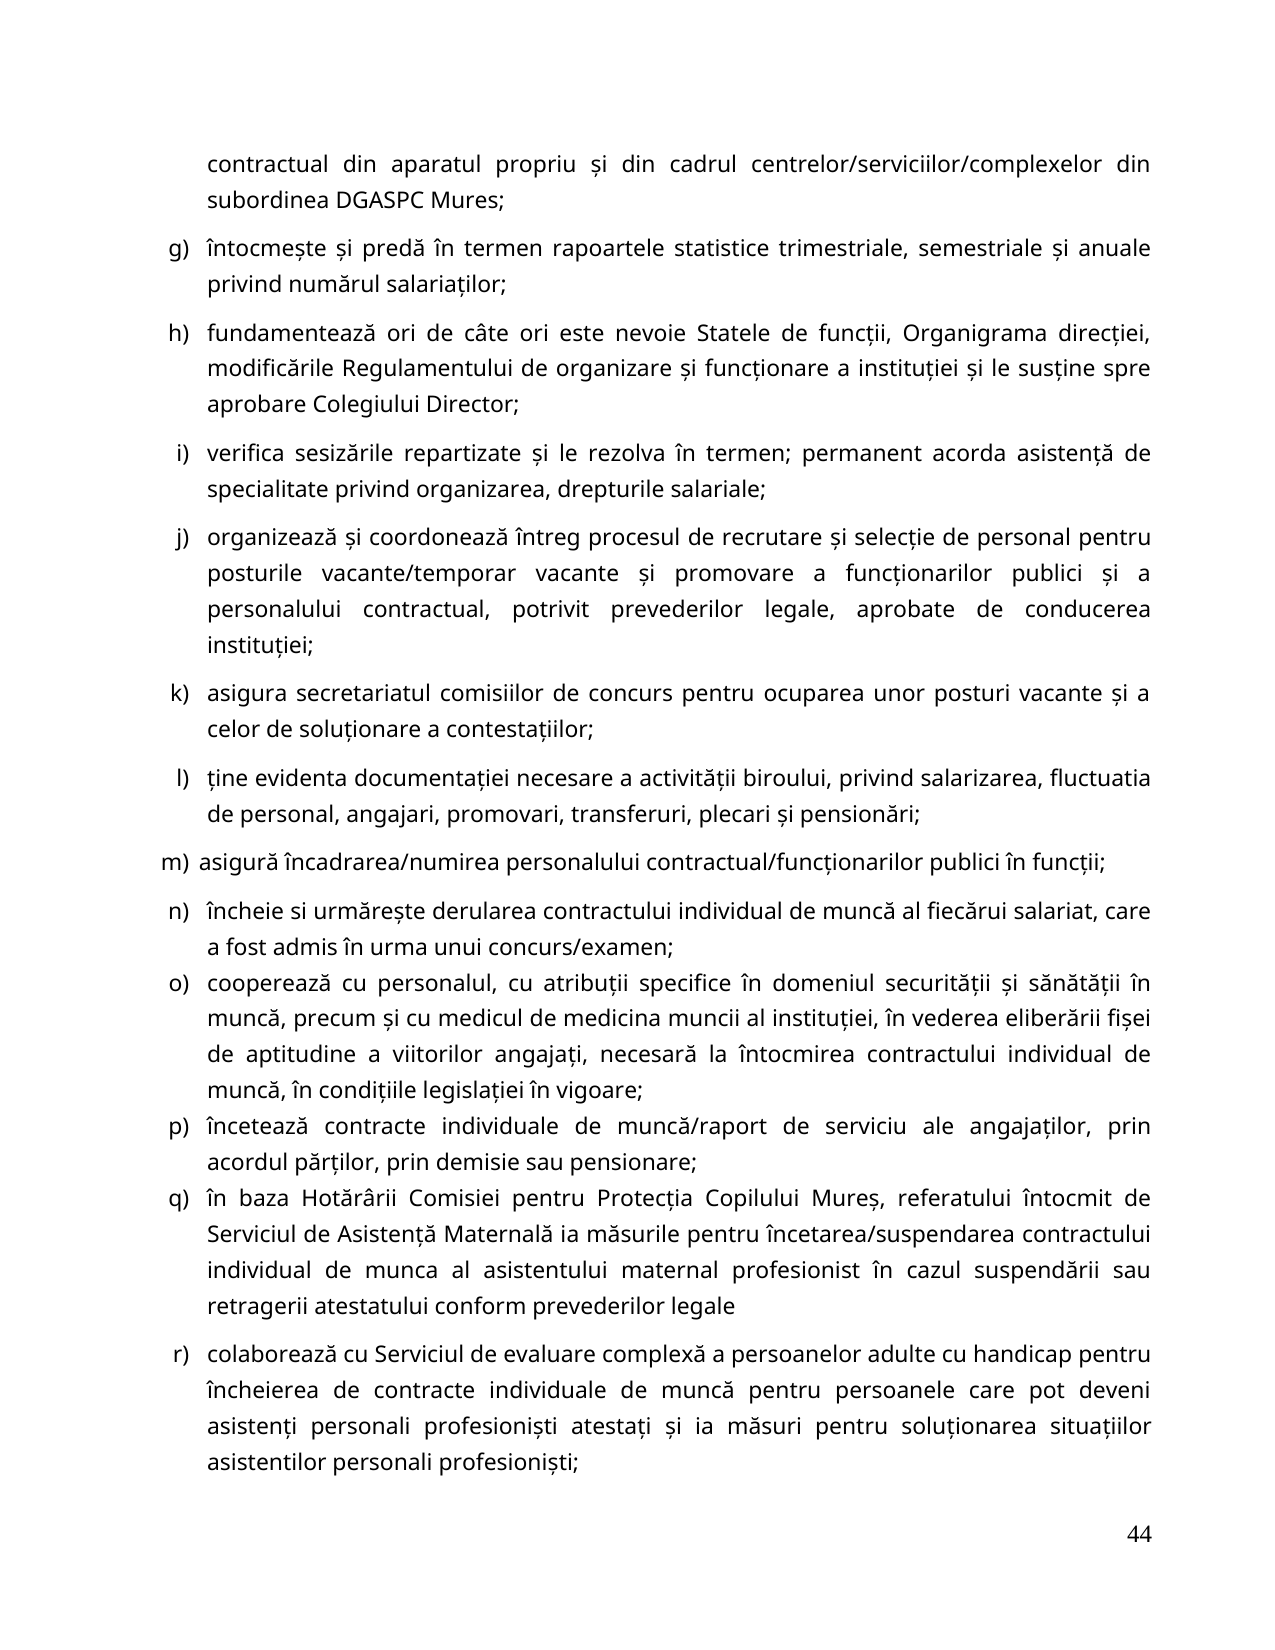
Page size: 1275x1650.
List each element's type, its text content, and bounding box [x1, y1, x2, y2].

list încetează contracte individuale de muncă/raport de serviciu ale angajaţilor, prin acordul părţilor, prin demisie sau pensionare; [189, 1110, 1152, 1177]
list asigură încadrarea/numirea personalului contractual/funcţionarilor publici în funcţii; [189, 846, 1152, 877]
list în baza Hotărârii Comisiei pentru Protecţia Copilului Mureş, referatului întocmit de Serviciul de Asistență Maternală ia măsurile pentru încetarea/suspendarea contractului individual de munca al asistentului maternal profesionist în cazul suspendării sau retragerii atestatului conform prevederilor legale [189, 1182, 1152, 1321]
list încheie si urmăreşte derularea contractului individual de muncă al fiecărui salariat, care a fost admis în urma unui concurs/examen; [189, 894, 1152, 962]
list asigura secretariatul comisiilor de concurs pentru ocuparea unor posturi vacante şi a celor de soluţionare a contestaţiilor; [189, 677, 1152, 744]
list fundamentează ori de câte ori este nevoie Statele de funcţii, Organigrama direcţiei, modificările Regulamentului de organizare şi funcţionare a instituţiei şi le susţine spre aprobare Colegiului Director; [189, 316, 1152, 419]
list organizează și coordonează întreg procesul de recrutare și selecție de personal pentru posturile vacante/temporar vacante şi promovare a funcţionarilor publici şi a personalului contractual, potrivit prevederilor legale, aprobate de conducerea instituției; [189, 521, 1152, 660]
list cooperează cu personalul, cu atribuții specifice în domeniul securității și sănătății în muncă, precum și cu medicul de medicina muncii al instituției, în vederea eliberării fișei de aptitudine a viitorilor angajați, necesară la întocmirea contractului individual de muncă, în condițiile legislației în vigoare; [189, 966, 1152, 1106]
list verifica sesizările repartizate şi le rezolva în termen; permanent acorda asistenţă de specialitate privind organizarea, drepturile salariale; [189, 437, 1152, 504]
list colaborează cu Serviciul de evaluare complexă a persoanelor adulte cu handicap pentru încheierea de contracte individuale de muncă pentru persoanele care pot deveni asistenţi personali profesionişti atestaţi și ia măsuri pentru soluționarea situațiilor asistentilor personali profesioniști; [189, 1338, 1152, 1477]
list întocmeşte şi predă în termen rapoartele statistice trimestriale, semestriale şi anuale privind numărul salariaţilor; [189, 232, 1152, 299]
list ține evidenta documentației necesare a activității biroului, privind salarizarea, fluctuatia de personal, angajari, promovari, transferuri, plecari și pensionări; [189, 762, 1152, 829]
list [189, 148, 1152, 215]
